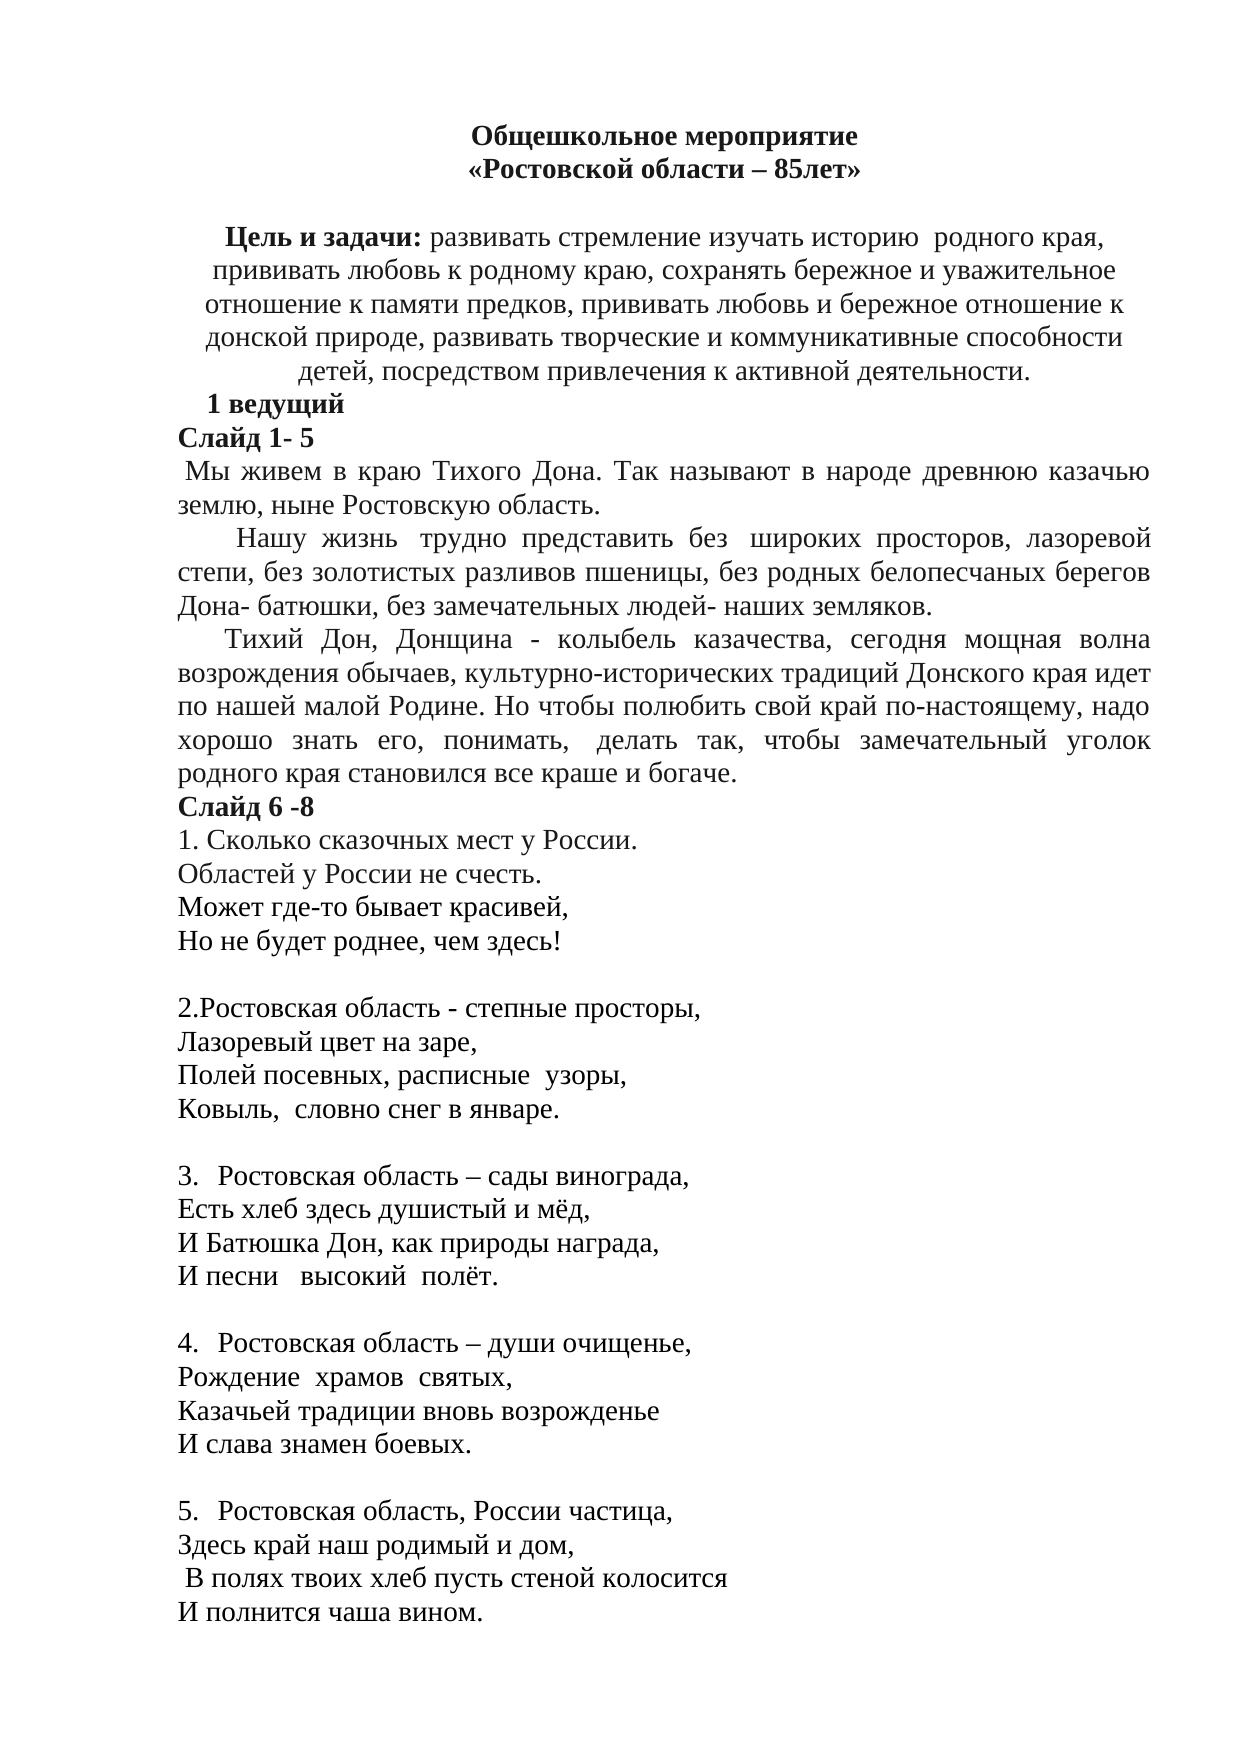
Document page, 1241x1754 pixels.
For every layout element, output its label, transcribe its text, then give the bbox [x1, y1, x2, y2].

text И полнится чаша вином. [177, 1594, 1152, 1627]
text 3. Ростовская область – сады винограда, [177, 1158, 1152, 1191]
text Нашу жизнь трудно представить без широких просторов, лазоревой степи, без золотистых разливов пшеницы, без родных белопесчаных берегов Дона- батюшки, без замечательных людей- наших земляков. [177, 521, 1152, 621]
text Мы живем в краю Тихого Дона. Так называют в народе древнюю казачью землю, ныне Ростовскую область. [177, 453, 1152, 521]
text Цель и задачи: развивать стремление изучать историю родного края, прививать любовь к родному краю, сохранять бережное и уважительное отношение к памяти предков, прививать любовь и бережное отношение к донской природе, развивать творческие и коммуникативные способности детей, посредством привлечения к активной деятельности. [177, 219, 1152, 386]
text И слава знамен боевых. [177, 1426, 1152, 1460]
text Здесь край наш родимый и дом, [177, 1527, 1152, 1560]
text Ковыль, словно снег в январе. [177, 1091, 1152, 1124]
text Тихий Дон, Донщина - колыбель казачества, сегодня мощная волна возрождения обычаев, культурно-исторических традиций Донского края идет по нашей малой Родине. Но чтобы полюбить свой край по-настоящему, надо хорошо знать его, понимать, делать так, чтобы замечательный уголок родного края становился все краше и богаче. [177, 621, 1152, 789]
text Казачьей традиции вновь возрожденье [177, 1393, 1152, 1426]
text Слайд 6 -8 [177, 789, 1152, 822]
text И песни высокий полёт. [177, 1258, 1152, 1292]
text 1. Сколько сказочных мест у России. [177, 822, 1152, 856]
text Областей у России не счесть. [177, 856, 1152, 889]
text Общешкольное мероприятие [177, 118, 1152, 152]
text Есть хлеб здесь душистый и мёд, [177, 1191, 1152, 1225]
text Лазоревый цвет на заре, [177, 1024, 1152, 1057]
text 2.Ростовская область - степные просторы, [177, 990, 1152, 1024]
text В полях твоих хлеб пусть стеной колосится [177, 1560, 1152, 1594]
text И Батюшка Дон, как природы награда, [177, 1225, 1152, 1258]
text «Ростовской области – 85лет» [177, 152, 1152, 185]
text 4. Ростовская область – души очищенье, [177, 1326, 1152, 1359]
text Но не будет роднее, чем здесь! [177, 923, 1152, 957]
text Слайд 1- 5 [177, 420, 1152, 453]
text Рождение храмов святых, [177, 1359, 1152, 1393]
text Полей посевных, расписные узоры, [177, 1057, 1152, 1091]
text Может где-то бывает красивей, [177, 889, 1152, 923]
text 5. Ростовская область, России частица, [177, 1493, 1152, 1527]
text 1 ведущий [177, 386, 1152, 420]
